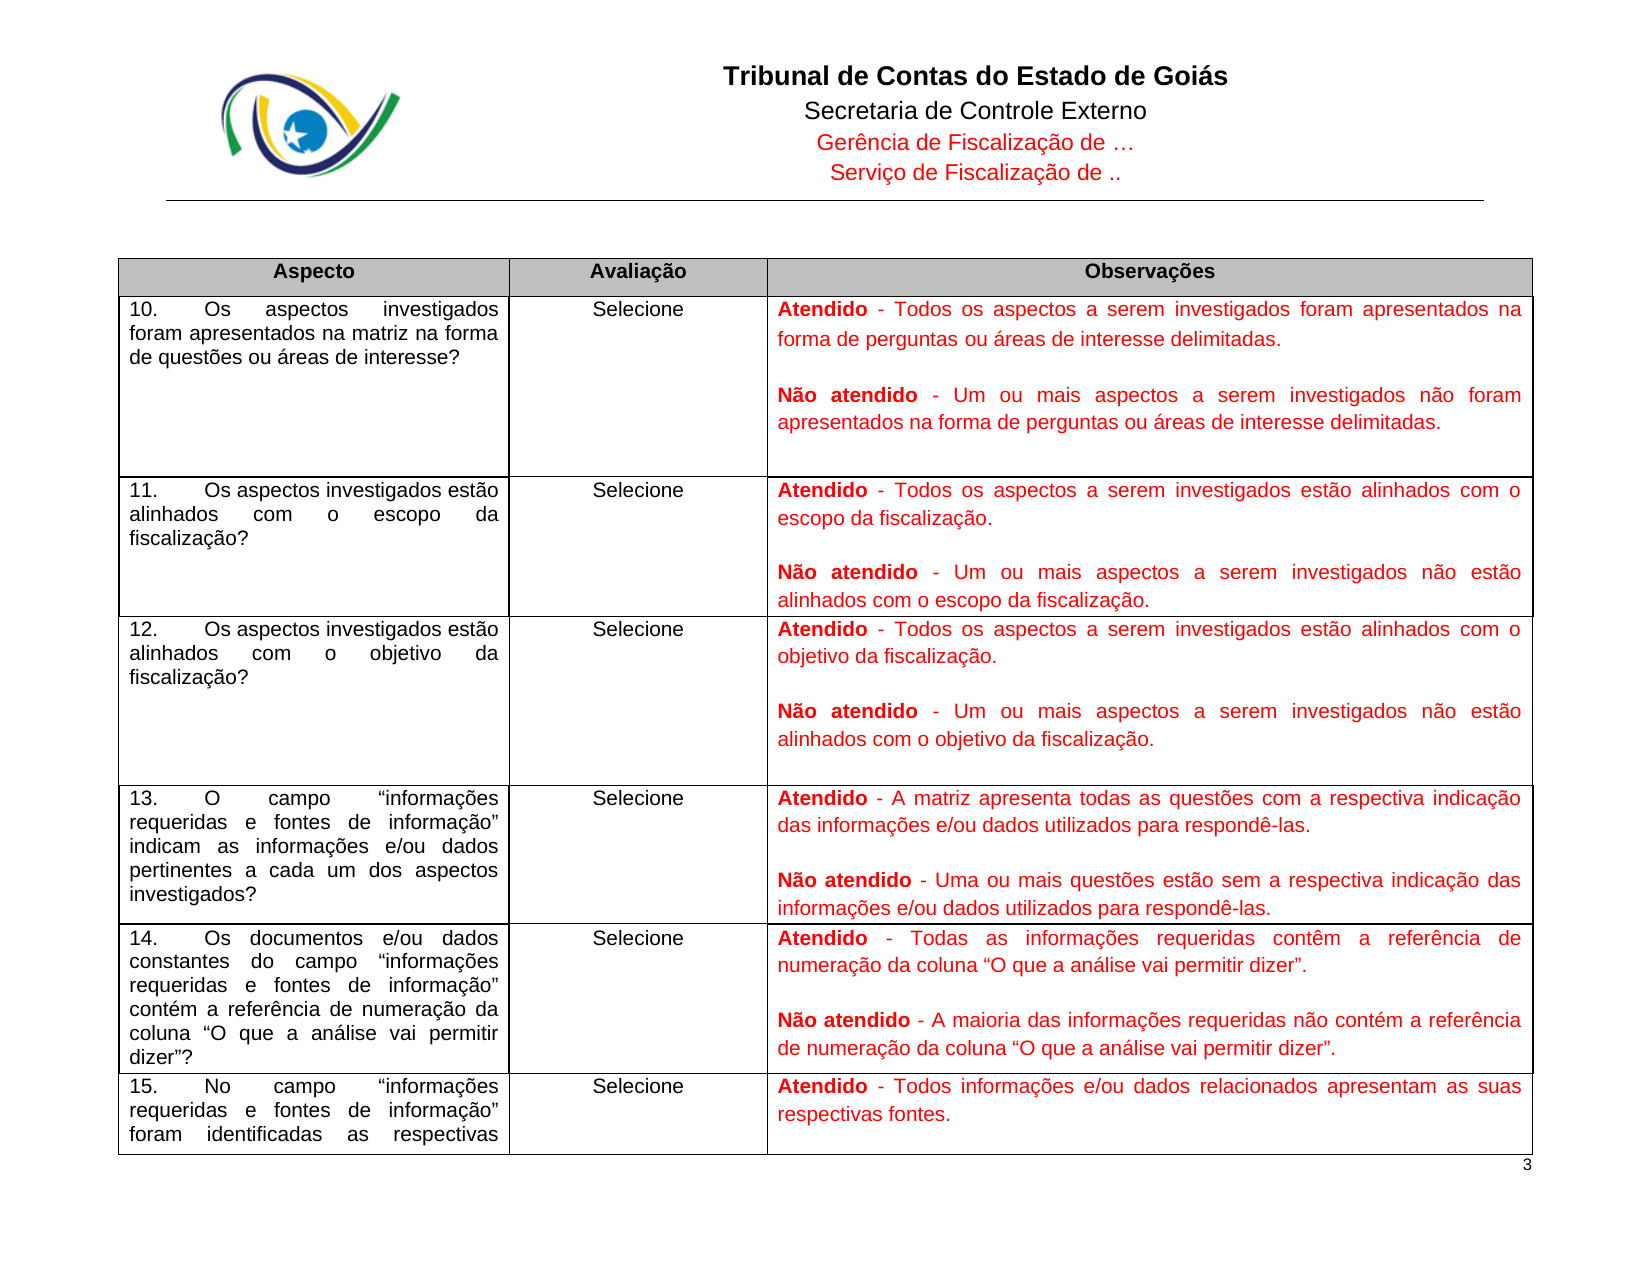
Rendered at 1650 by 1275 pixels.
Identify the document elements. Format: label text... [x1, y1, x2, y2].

table_cell Os documentos e/ou dados constantes do campo “informações requeridas e fontes de informação” contém a referência de numeração da coluna “O que a análise vai permitir dizer”? [120, 925, 508, 1073]
table_cell Atendido - Todos os aspectos a serem investigados estão alinhados com o objetivo da fiscalização. Não atendido - Um ou mais aspectos a serem investigados não estão alinhados com o objetivo da fiscalização. [768, 617, 1532, 784]
table_cell Os aspectos investigados estão alinhados com o objetivo da fiscalização? [119, 617, 509, 784]
table_cell Atendido - Todas as informações requeridas contêm a referência de numeração da coluna “O que a análise vai permitir dizer”. Não atendido - A maioria das informações requeridas não contém a referência de numeração da coluna “O que a análise vai permitir dizer”. [768, 925, 1532, 1073]
table_cell Atendido - A matriz apresenta todas as questões com a respectiva indicação das informações e/ou dados utilizados para respondê-las. Não atendido - Uma ou mais questões estão sem a respectiva indicação das informações e/ou dados utilizados para respondê-las. [768, 786, 1532, 923]
table_cell [510, 786, 767, 923]
table_cell Os aspectos investigados foram apresentados na matriz na forma de questões ou áreas de interesse? [120, 297, 508, 476]
table_cell [510, 617, 767, 784]
picture [214, 66, 406, 185]
table_cell Atendido - Todos os aspectos a serem investigados foram apresentados na forma de perguntas ou áreas de interesse delimitadas. Não atendido - Um ou mais aspectos a serem investigados não foram apresentados na forma de perguntas ou áreas de interesse delimitadas. [768, 297, 1532, 476]
table_cell [510, 297, 767, 476]
table_header Observações [768, 259, 1532, 296]
table_header Avaliação [510, 259, 767, 296]
table_cell [510, 924, 767, 1073]
table_cell [510, 477, 767, 616]
table_cell Atendido - Todos os aspectos a serem investigados estão alinhados com o escopo da fiscalização. Não atendido - Um ou mais aspectos a serem investigados não estão alinhados com o escopo da fiscalização. [768, 478, 1532, 616]
table_cell Os aspectos investigados estão alinhados com o escopo da fiscalização? [120, 478, 508, 616]
table_cell [510, 1074, 767, 1153]
table_header Aspecto [119, 259, 509, 296]
table_cell O campo “informações requeridas e fontes de informação” indicam as informações e/ou dados pertinentes a cada um dos aspectos investigados? [120, 786, 508, 923]
